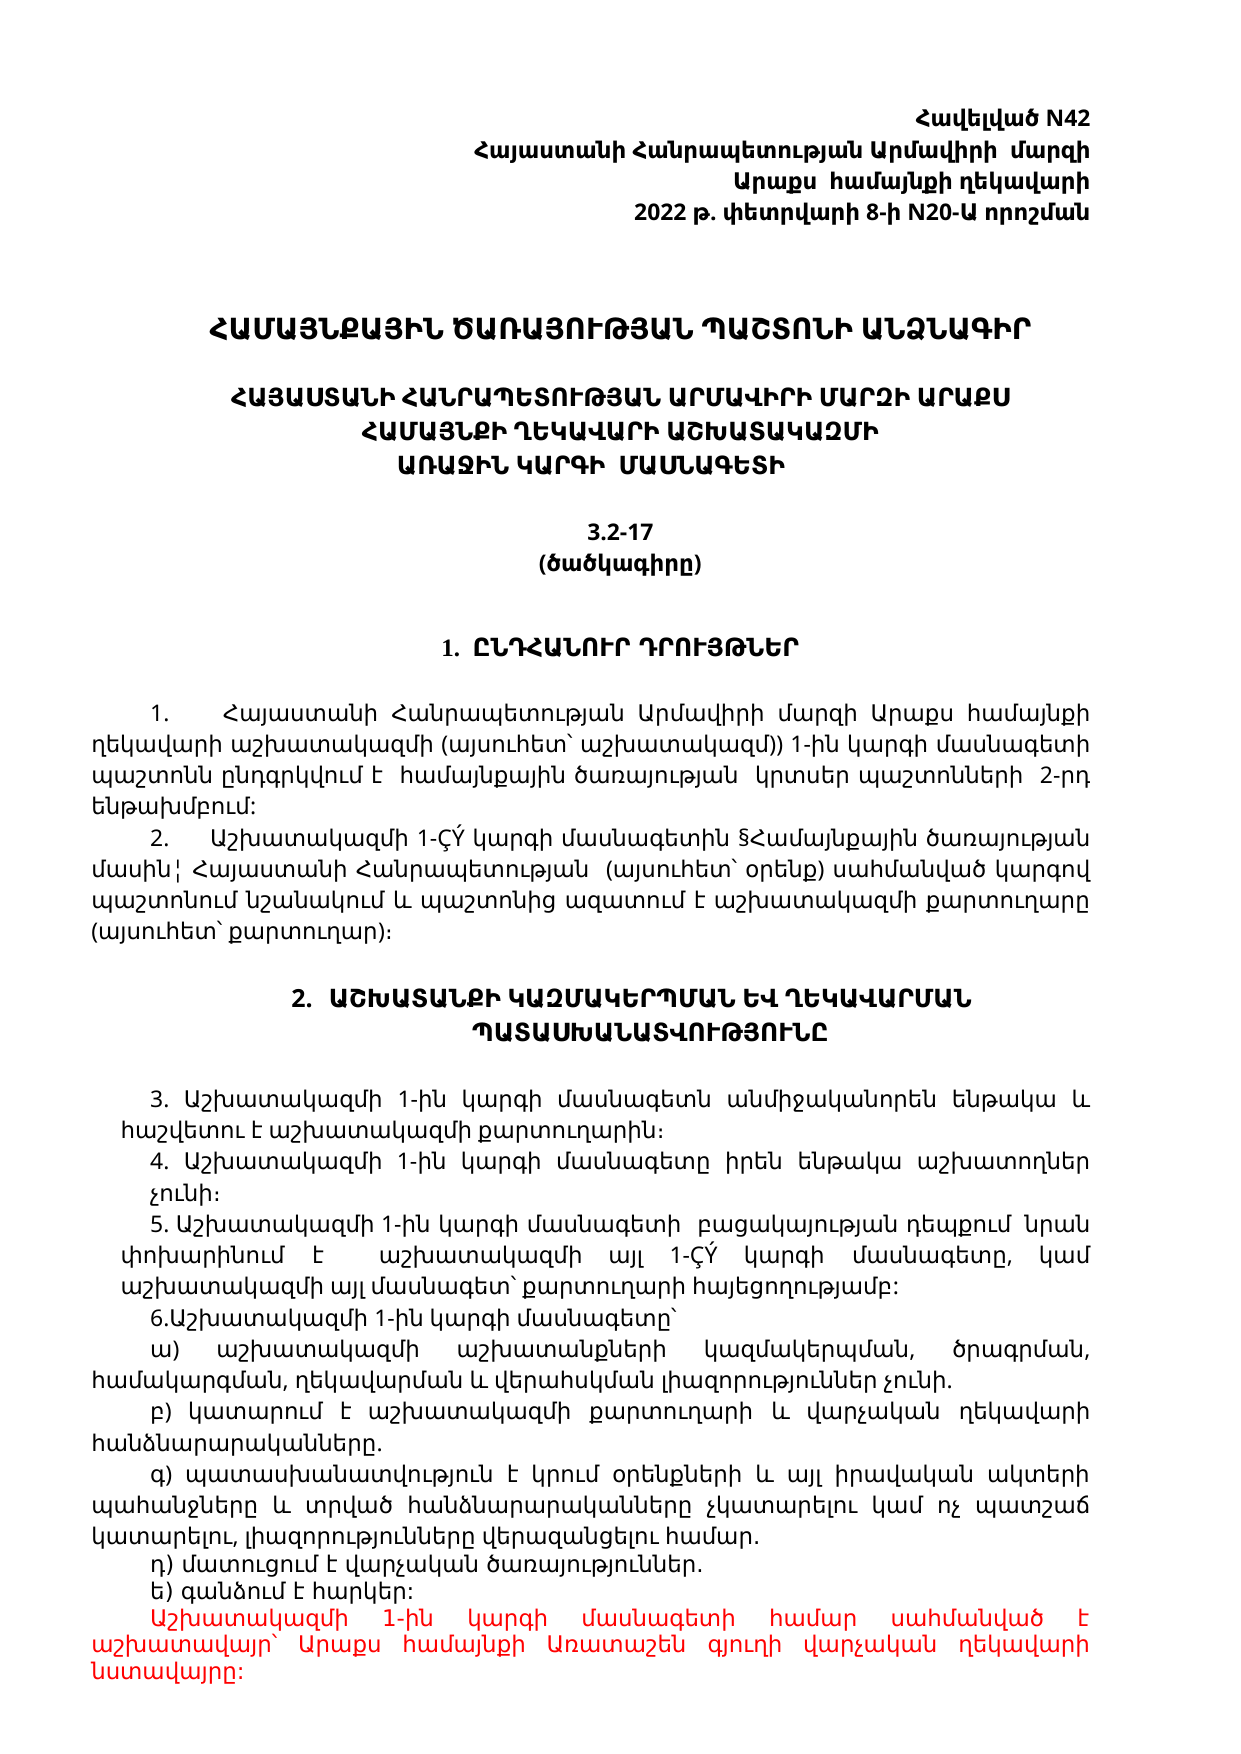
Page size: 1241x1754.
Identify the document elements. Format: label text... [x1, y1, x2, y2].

text 4. Աշխատակազմի 1-ին կարգի մասնագետը իրեն ենթակա աշխատողներ չունի։ [150, 1145, 1090, 1208]
text 3.2-17 [91, 515, 1090, 547]
text ե) գանձում է հարկեր: [91, 1578, 1090, 1605]
text Արաքս համայնքի ղեկավարի [91, 165, 1090, 196]
text 6.Աշխատակազմի 1-ին կարգի մասնագետը՝ [150, 1302, 1090, 1333]
text Հայաստանի Հանրապետության Արմավիրի մարզի [91, 133, 1090, 165]
text (ծածկագիրը) [91, 547, 1090, 578]
text գ) պատասխանատվություն է կրում օրենքների և այլ իրավական ակտերի պահանջները և տրված հանձնարարականները չկատարելու կամ ոչ պատշաճ կատարելու, լիազորությունները վերազանցելու համար. [91, 1458, 1090, 1552]
text Հավելված N42 [91, 102, 1090, 133]
text ՀԱՄԱՅՆՔԱՅԻՆ ԾԱՌԱՅՈՒԹՅԱՆ ՊԱՇՏՈՆԻ ԱՆՁՆԱԳԻՐ [91, 308, 1090, 348]
text 5. Աշխատակազմի 1-ին կարգի մասնագետի բացակայության դեպքում նրան փոխարինում է աշխատակազմի այլ 1-ÇÝ կարգի մասնագետը, կամ աշխատակազմի այլ մասնագետ՝ քարտուղարի հայեցողությամբ: [120, 1208, 1090, 1302]
text 2022 թ. փետրվարի 8-ի N20-Ա որոշման [91, 196, 1090, 227]
text ԱՌԱՋԻՆ ԿԱՐԳԻ ՄԱՍՆԱԳԵՏԻ [91, 447, 1090, 481]
list ԱՇԽԱՏԱՆՔԻ ԿԱԶՄԱԿԵՐՊՄԱՆ ԵՎ ՂԵԿԱՎԱՐՄԱՆ ՊԱՏԱՍԽԱՆԱՏՎՈՒԹՅՈՒՆԸ [172, 981, 1090, 1049]
text ա) աշխատակազմի աշխատանքների կազմակերպման, ծրագրման, համակարգման, ղեկավարման և վերահսկման լիազորություններ չունի. [91, 1333, 1090, 1395]
text 3. Աշխատակազմի 1-ին կարգի մասնագետն անմիջականորեն ենթակա և հաշվետու է աշխատակազմի քարտուղարին։ [120, 1083, 1090, 1145]
list Հայաստանի Հանրապետության Արմավիրի մարզի Արաքս համայնքի ղեկավարի աշխատակազմի (այսուհետ՝ աշխատակազմ)) 1-ին կարգի մասնագետի պաշտոնն ընդգրկվում է համայնքային ծառայության կրտսեր պաշտոնների 2-րդ ենթախմբում: [91, 697, 1090, 822]
text Աշխատակազմի 1-ին կարգի մասնագետի համար սահմանված է աշխատավայր՝ Արաքս համայնքի Առատաշեն գյուղի վարչական ղեկավարի նստավայրը: [91, 1605, 1090, 1685]
text 1. ԸՆԴՀԱՆՈՒՐ ԴՐՈՒՅԹՆԵՐ [91, 633, 1090, 662]
text ՀԱՅԱՍՏԱՆԻ ՀԱՆՐԱՊԵՏՈՒԹՅԱՆ ԱՐՄԱՎԻՐԻ ՄԱՐԶԻ ԱՐԱՔՍ [91, 379, 1090, 413]
text բ) կատարում է աշխատակազմի քարտուղարի և վարչական ղեկավարի հանձնարարականները. [91, 1395, 1090, 1458]
list Աշխատակազմի 1-ÇÝ կարգի մասնագետին §Համայնքային ծառայության մասին¦ Հայաստանի Հանրապետության (այսուհետ՝ օրենք) սահմանված կարգով պաշտոնում նշանակում և պաշտոնից ազատում է աշխատակազմի քարտուղարը (այսուհետ՝ քարտուղար)։ [91, 822, 1090, 947]
text ՀԱՄԱՅՆՔԻ ՂԵԿԱՎԱՐԻ ԱՇԽԱՏԱԿԱԶՄԻ [91, 413, 1090, 447]
text դ) մատուցում է վարչական ծառայություններ. [91, 1552, 1090, 1578]
